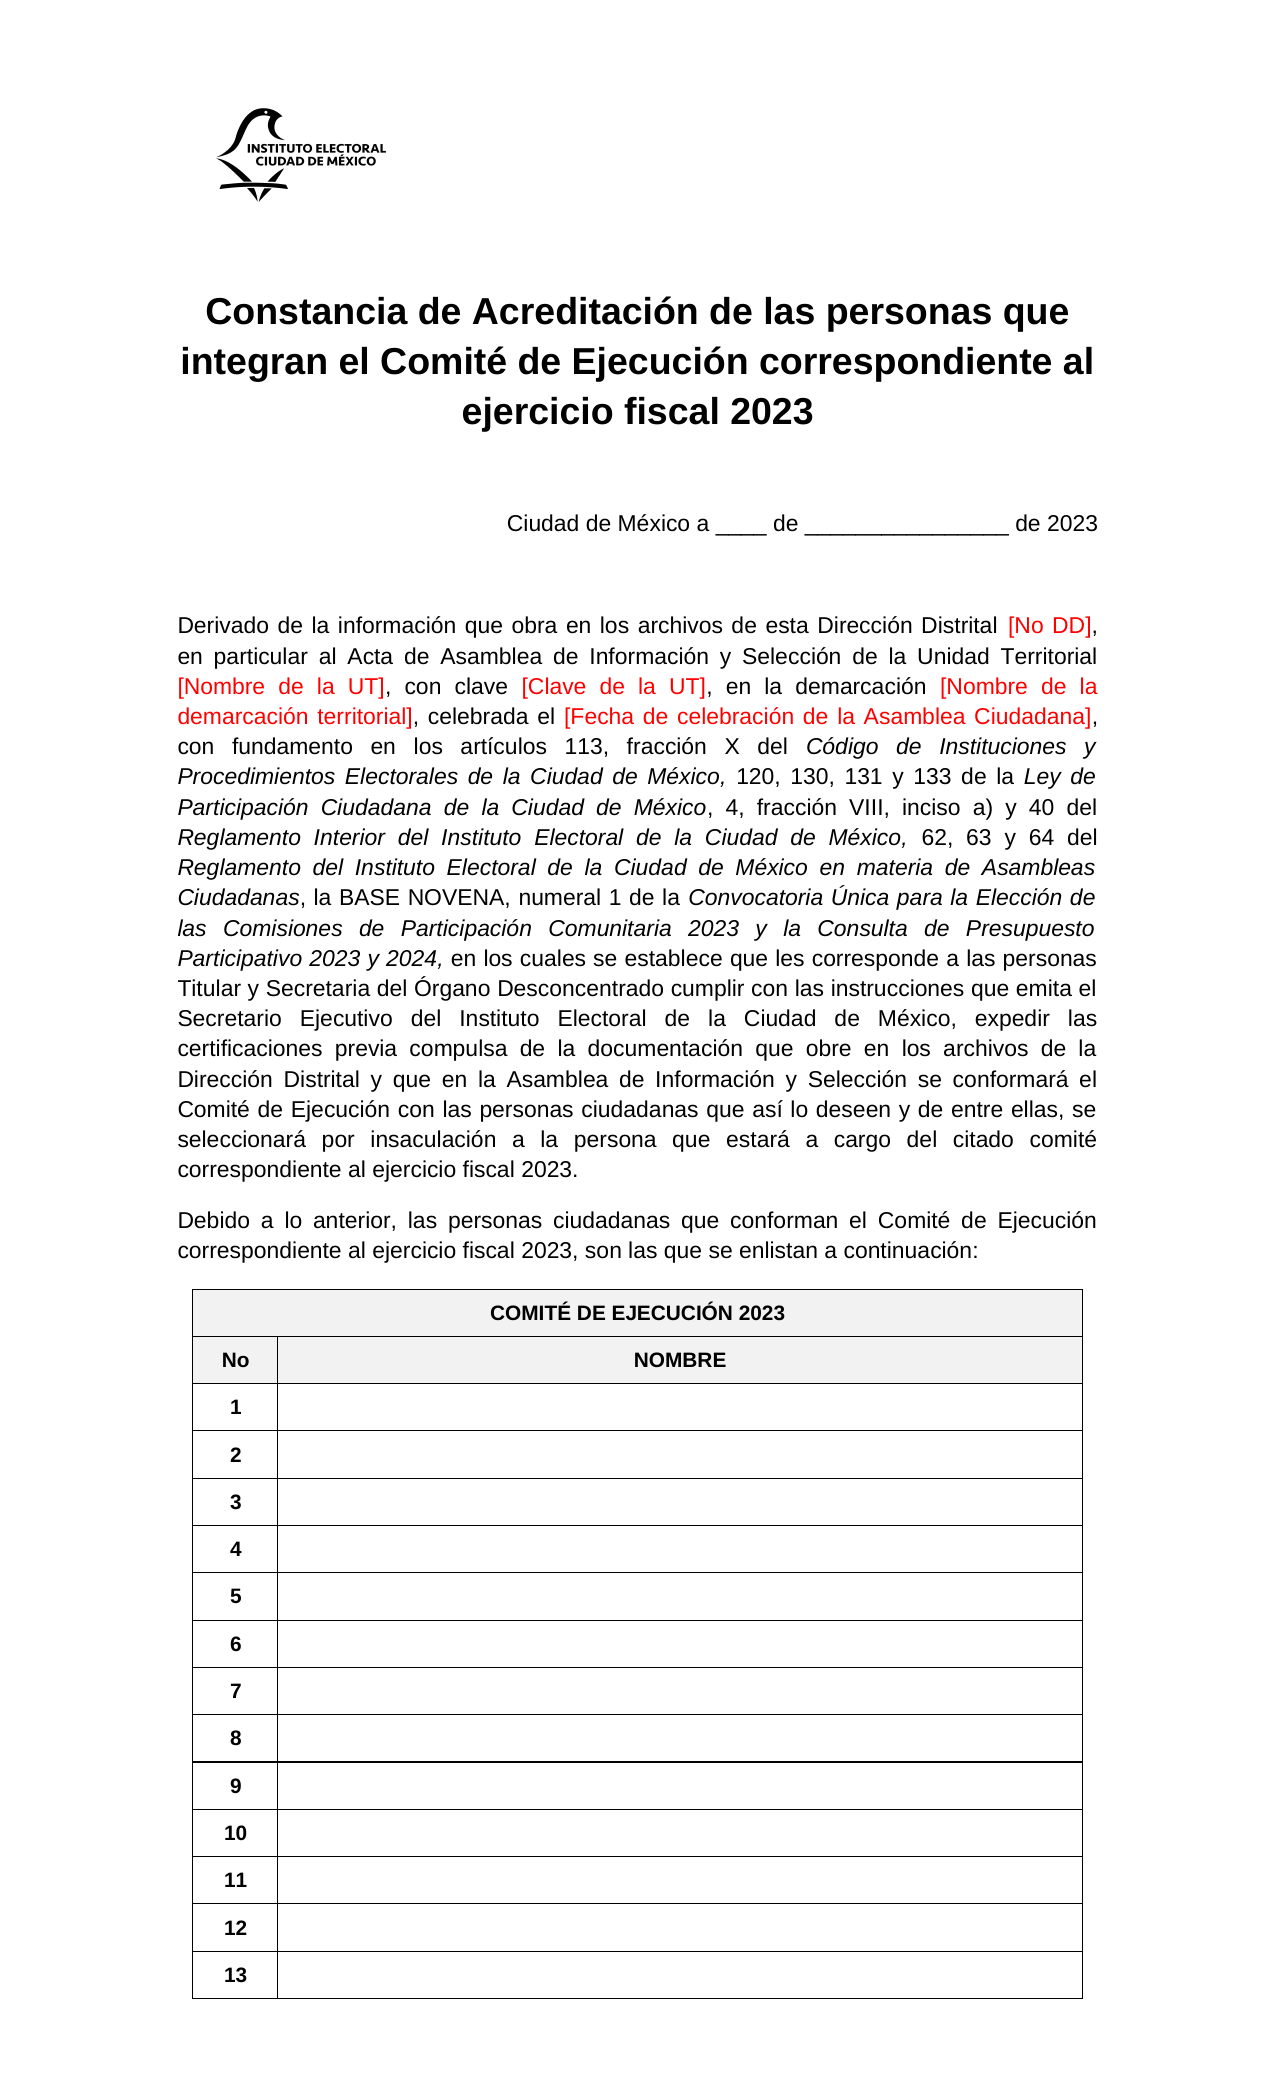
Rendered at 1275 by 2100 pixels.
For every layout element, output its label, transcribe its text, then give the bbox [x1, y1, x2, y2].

text Debido a lo anterior, las personas ciudadanas que conforman el Comité de Ejecución correspondiente al ejercicio fiscal 2023, son las que se enlistan a continuación: [177, 1207, 1098, 1264]
table_cell [278, 1573, 1082, 1619]
table_cell [278, 1904, 1082, 1951]
table_cell 4 [193, 1526, 277, 1572]
table_cell 9 [193, 1763, 277, 1809]
table_cell [278, 1431, 1082, 1478]
table_cell NOMBRE [278, 1337, 1082, 1383]
table_cell 1 [193, 1384, 277, 1430]
table_cell [278, 1715, 1082, 1761]
table_cell 8 [193, 1715, 277, 1761]
table_cell 6 [193, 1621, 277, 1667]
table_cell 13 [193, 1952, 277, 1998]
table_cell 2 [193, 1431, 277, 1478]
table_cell [278, 1526, 1082, 1572]
table_cell 3 [193, 1479, 277, 1525]
table_cell 5 [193, 1573, 277, 1619]
table_cell No [193, 1337, 277, 1383]
text Ciudad de México a ____ de ________________ de 2023 [177, 510, 1098, 537]
table_cell 7 [193, 1668, 277, 1714]
table_cell [278, 1479, 1082, 1525]
table_cell [278, 1621, 1082, 1667]
table_cell [278, 1763, 1082, 1809]
table_cell 11 [193, 1857, 277, 1903]
text Constancia de Acreditación de las personas que integran el Comité de Ejecución correspondiente al ejercicio fiscal 2023 [177, 290, 1098, 432]
table_cell [278, 1952, 1082, 1998]
table_cell [278, 1810, 1082, 1856]
picture [188, 73, 402, 228]
table_cell [278, 1384, 1082, 1430]
table_cell 10 [193, 1810, 277, 1856]
table_cell 12 [193, 1904, 277, 1951]
table_cell [278, 1668, 1082, 1714]
text Derivado de la información que obra en los archivos de esta Dirección Distrital [No DD], en particular al Acta de Asamblea de Información y Selección de la Unidad Territorial [Nombre de la UT], con clave [Clave de la UT], en la demarcación [Nombre de la demarcación territorial], celebrada el [Fecha de celebración de la Asamblea Ciudadana], con fundamento en los artículos 113, fracción X del Código de Instituciones y Procedimientos Electorales de la Ciudad de México, 120, 130, 131 y 133 de la Ley de Participación Ciudadana de la Ciudad de México, 4, fracción VIII, inciso a) y 40 del Reglamento Interior del Instituto Electoral de la Ciudad de México, 62, 63 y 64 del Reglamento del Instituto Electoral de la Ciudad de México en materia de Asambleas Ciudadanas, la BASE NOVENA, numeral 1 de la Convocatoria Única para la Elección de las Comisiones de Participación Comunitaria 2023 y la Consulta de Presupuesto Participativo 2023 y 2024, en los cuales se establece que les corresponde a las personas Titular y Secretaria del Órgano Desconcentrado cumplir con las instrucciones que emita el Secretario Ejecutivo del Instituto Electoral de la Ciudad de México, expedir las certificaciones previa compulsa de la documentación que obre en los archivos de la Dirección Distrital y que en la Asamblea de Información y Selección se conformará el Comité de Ejecución con las personas ciudadanas que así lo deseen y de entre ellas, se seleccionará por insaculación a la persona que estará a cargo del citado comité correspondiente al ejercicio fiscal 2023. [177, 612, 1098, 1182]
table_cell [278, 1857, 1082, 1903]
table_header COMITÉ DE EJECUCIÓN 2023 [193, 1290, 1082, 1336]
